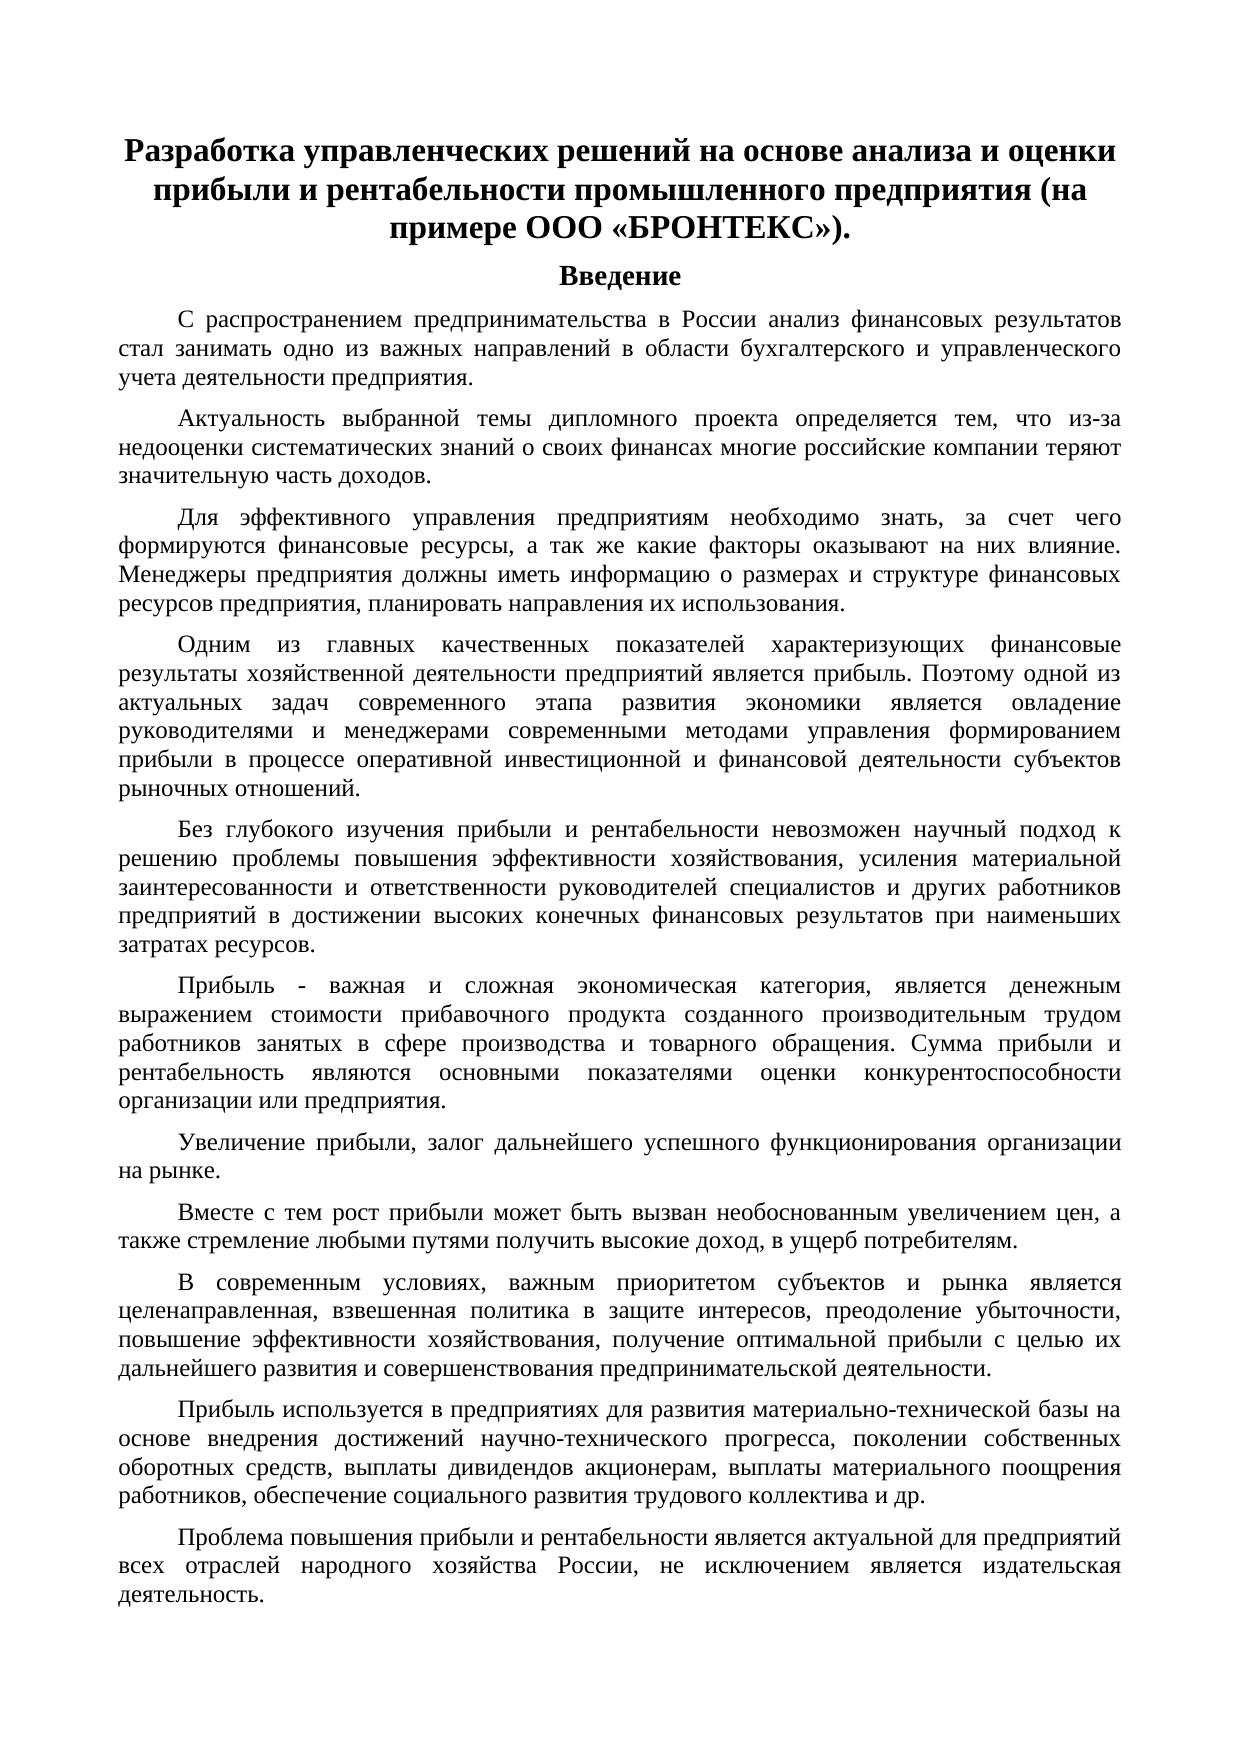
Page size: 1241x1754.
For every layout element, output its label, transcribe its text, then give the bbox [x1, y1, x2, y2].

text Прибыль - важная и сложная экономическая категория, является денежным выражением стоимости прибавочного продукта созданного производительным трудом работников занятых в сфере производства и товарного обращения. Сумма прибыли и рентабельность являются основными показателями оценки конкурентоспособности организации или предприятия. [118, 970, 1122, 1114]
text Актуальность выбранной темы дипломного проекта определяется тем, что из-за недооценки систематических знаний о своих финансах многие российские компании теряют значительную часть доходов. [118, 403, 1122, 489]
text Одним из главных качественных показателей характеризующих финансовые результаты хозяйственной деятельности предприятий является прибыль. Поэтому одной из актуальных задач современного этапа развития экономики является овладение руководителями и менеджерами современными методами управления формированием прибыли в процессе оперативной инвестиционной и финансовой деятельности субъектов рыночных отношений. [118, 629, 1122, 802]
text В современным условиях, важным приоритетом субъектов и рынка является целенаправленная, взвешенная политика в защите интересов, преодоление убыточности, повышение эффективности хозяйствования, получение оптимальной прибыли с целью их дальнейшего развития и совершенствования предпринимательской деятельности. [118, 1267, 1122, 1382]
text Увеличение прибыли, залог дальнейшего успешного функционирования организации на рынке. [118, 1127, 1122, 1184]
text Для эффективного управления предприятиям необходимо знать, за счет чего формируются финансовые ресурсы, а так же какие факторы оказывают на них влияние. Менеджеры предприятия должны иметь информацию о размерах и структуре финансовых ресурсов предприятия, планировать направления их использования. [118, 502, 1122, 617]
text Без глубокого изучения прибыли и рентабельности невозможен научный подход к решению проблемы повышения эффективности хозяйствования, усиления материальной заинтересованности и ответственности руководителей специалистов и других работников предприятий в достижении высоких конечных финансовых результатов при наименьших затратах ресурсов. [118, 814, 1122, 958]
text Проблема повышения прибыли и рентабельности является актуальной для предприятий всех отраслей народного хозяйства России, не исключением является издательская деятельность. [118, 1522, 1122, 1608]
text C распространением предпринимательства в России анализ финансовых результатов стал занимать одно из важных направлений в области бухгалтерского и управленческого учета деятельности предприятия. [118, 304, 1122, 390]
text Введение [118, 258, 1122, 292]
text Вместе с тем рост прибыли может быть вызван необоснованным увеличением цен, а также стремление любыми путями получить высокие доход, в ущерб потребителям. [118, 1197, 1122, 1254]
text Прибыль используется в предприятиях для развития материально-технической базы на основе внедрения достижений научно-технического прогресса, поколении собственных оборотных средств, выплаты дивидендов акционерам, выплаты материального поощрения работников, обеспечение социального развития трудового коллектива и др. [118, 1394, 1122, 1509]
text Разработка управленческих решений на основе анализа и оценки прибыли и рентабельности промышленного предприятия (на примере ООО «БРОНТЕКС»). [118, 131, 1122, 246]
